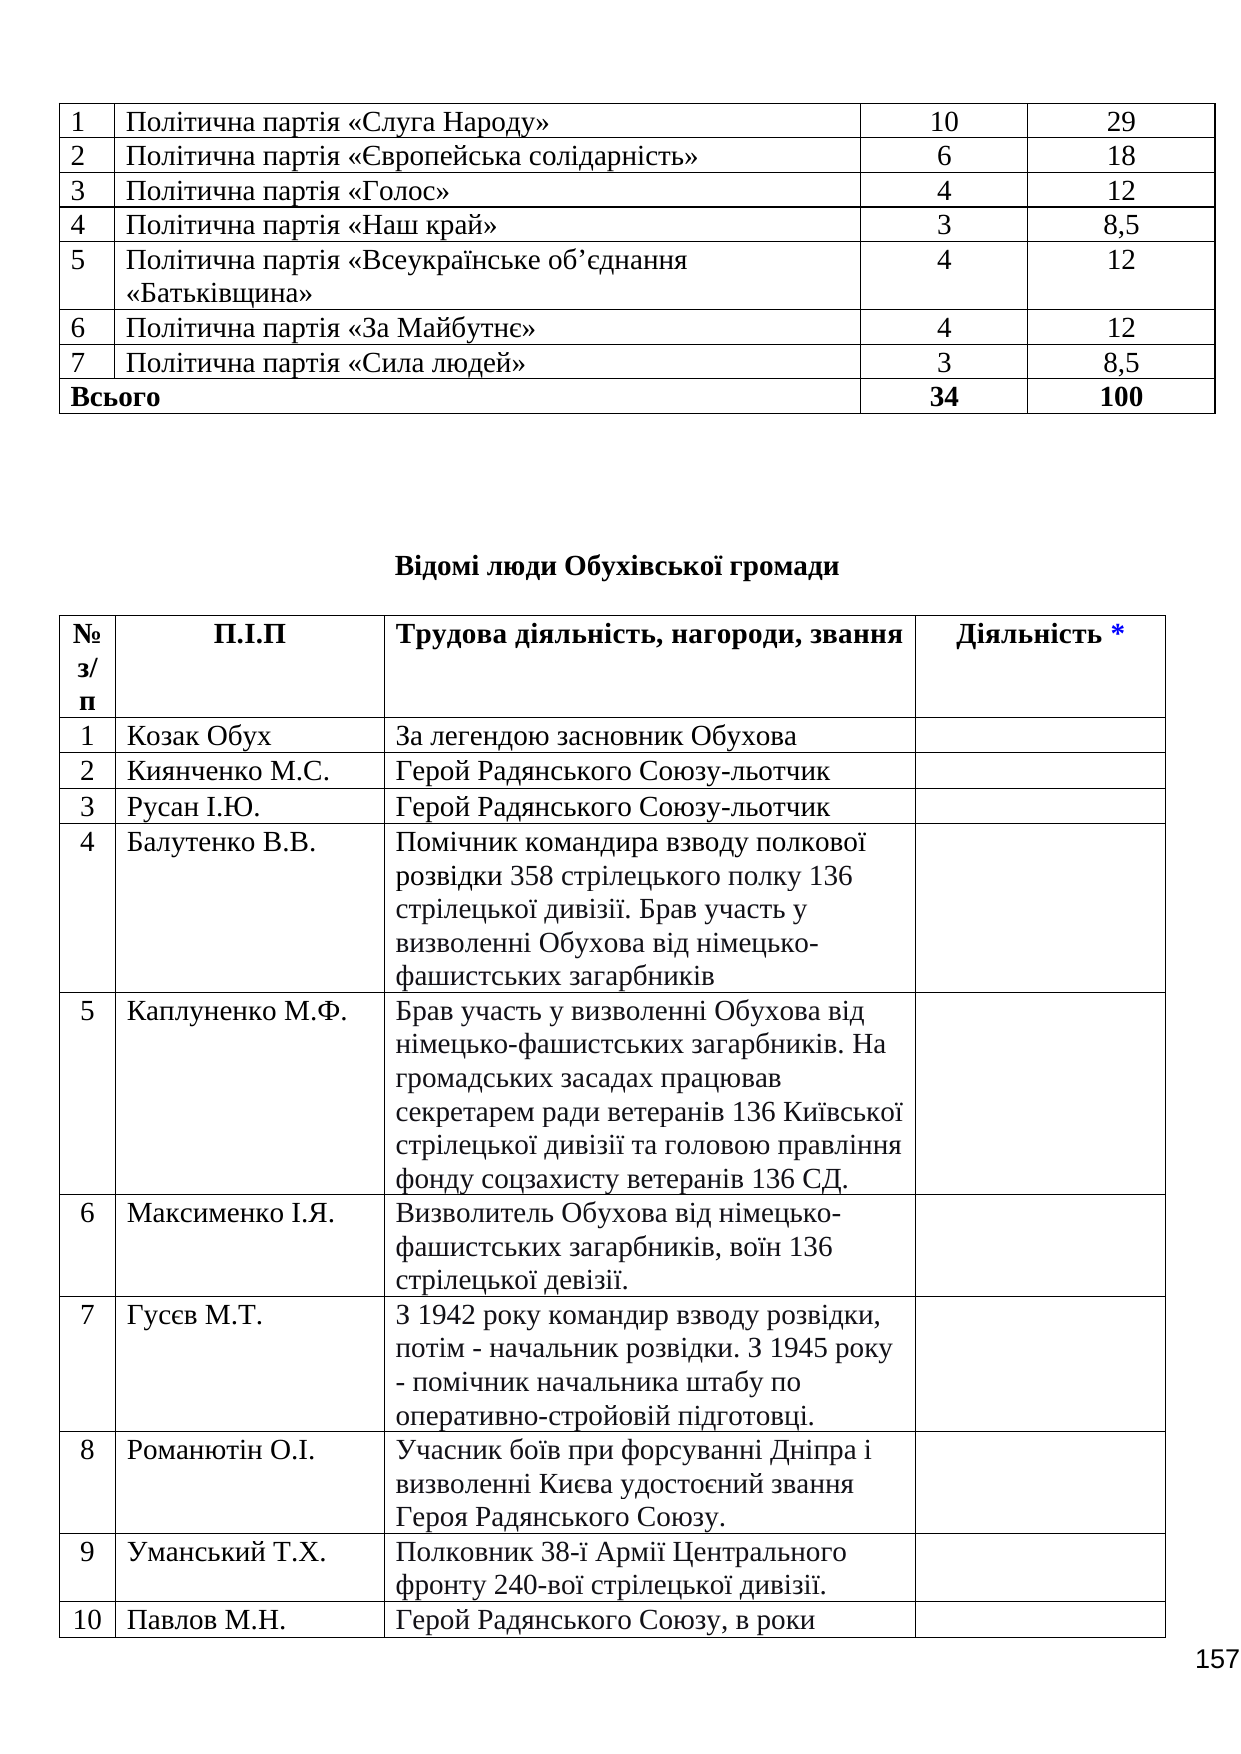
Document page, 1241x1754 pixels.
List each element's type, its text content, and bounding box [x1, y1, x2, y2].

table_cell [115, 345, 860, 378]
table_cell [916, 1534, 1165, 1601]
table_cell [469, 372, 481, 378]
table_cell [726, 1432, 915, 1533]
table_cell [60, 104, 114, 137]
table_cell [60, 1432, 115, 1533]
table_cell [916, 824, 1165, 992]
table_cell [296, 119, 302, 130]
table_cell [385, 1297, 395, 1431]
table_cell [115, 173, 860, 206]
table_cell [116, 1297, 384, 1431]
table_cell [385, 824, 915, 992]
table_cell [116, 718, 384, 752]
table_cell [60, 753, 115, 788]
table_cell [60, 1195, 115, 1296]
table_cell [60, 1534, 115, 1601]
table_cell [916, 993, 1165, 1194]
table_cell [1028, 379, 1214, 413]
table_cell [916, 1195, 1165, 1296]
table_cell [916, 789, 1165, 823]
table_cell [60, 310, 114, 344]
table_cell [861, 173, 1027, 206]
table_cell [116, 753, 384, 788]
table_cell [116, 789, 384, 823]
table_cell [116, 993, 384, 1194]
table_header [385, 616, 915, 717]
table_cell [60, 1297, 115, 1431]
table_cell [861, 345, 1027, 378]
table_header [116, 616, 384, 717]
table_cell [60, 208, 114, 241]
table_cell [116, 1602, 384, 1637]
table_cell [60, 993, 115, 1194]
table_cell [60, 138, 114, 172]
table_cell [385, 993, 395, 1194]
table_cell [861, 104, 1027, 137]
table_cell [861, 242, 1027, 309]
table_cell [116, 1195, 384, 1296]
text Відомі люди Обухівської громади [59, 548, 1175, 582]
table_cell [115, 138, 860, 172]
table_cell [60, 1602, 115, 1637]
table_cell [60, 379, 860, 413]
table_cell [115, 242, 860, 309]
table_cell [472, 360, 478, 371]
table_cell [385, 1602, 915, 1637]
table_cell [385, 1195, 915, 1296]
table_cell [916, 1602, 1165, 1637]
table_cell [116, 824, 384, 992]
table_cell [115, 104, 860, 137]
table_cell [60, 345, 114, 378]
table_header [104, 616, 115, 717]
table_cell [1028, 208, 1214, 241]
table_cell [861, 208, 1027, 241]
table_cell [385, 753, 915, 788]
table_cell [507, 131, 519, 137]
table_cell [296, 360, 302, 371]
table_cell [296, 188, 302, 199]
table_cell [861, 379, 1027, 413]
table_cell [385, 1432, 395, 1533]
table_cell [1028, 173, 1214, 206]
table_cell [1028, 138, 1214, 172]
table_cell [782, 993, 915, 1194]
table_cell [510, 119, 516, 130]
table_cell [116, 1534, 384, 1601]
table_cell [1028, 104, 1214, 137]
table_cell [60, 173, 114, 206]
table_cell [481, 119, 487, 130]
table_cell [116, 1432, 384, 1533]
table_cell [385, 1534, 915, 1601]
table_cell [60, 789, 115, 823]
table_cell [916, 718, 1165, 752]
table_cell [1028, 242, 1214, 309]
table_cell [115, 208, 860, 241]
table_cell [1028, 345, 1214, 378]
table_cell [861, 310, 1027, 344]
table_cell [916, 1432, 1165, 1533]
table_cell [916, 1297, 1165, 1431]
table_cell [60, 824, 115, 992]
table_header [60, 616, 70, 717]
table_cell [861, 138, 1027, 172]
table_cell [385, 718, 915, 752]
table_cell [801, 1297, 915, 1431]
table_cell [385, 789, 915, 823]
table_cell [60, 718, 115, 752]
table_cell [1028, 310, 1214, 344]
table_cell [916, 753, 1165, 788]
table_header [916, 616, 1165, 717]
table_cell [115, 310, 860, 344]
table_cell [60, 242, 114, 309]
